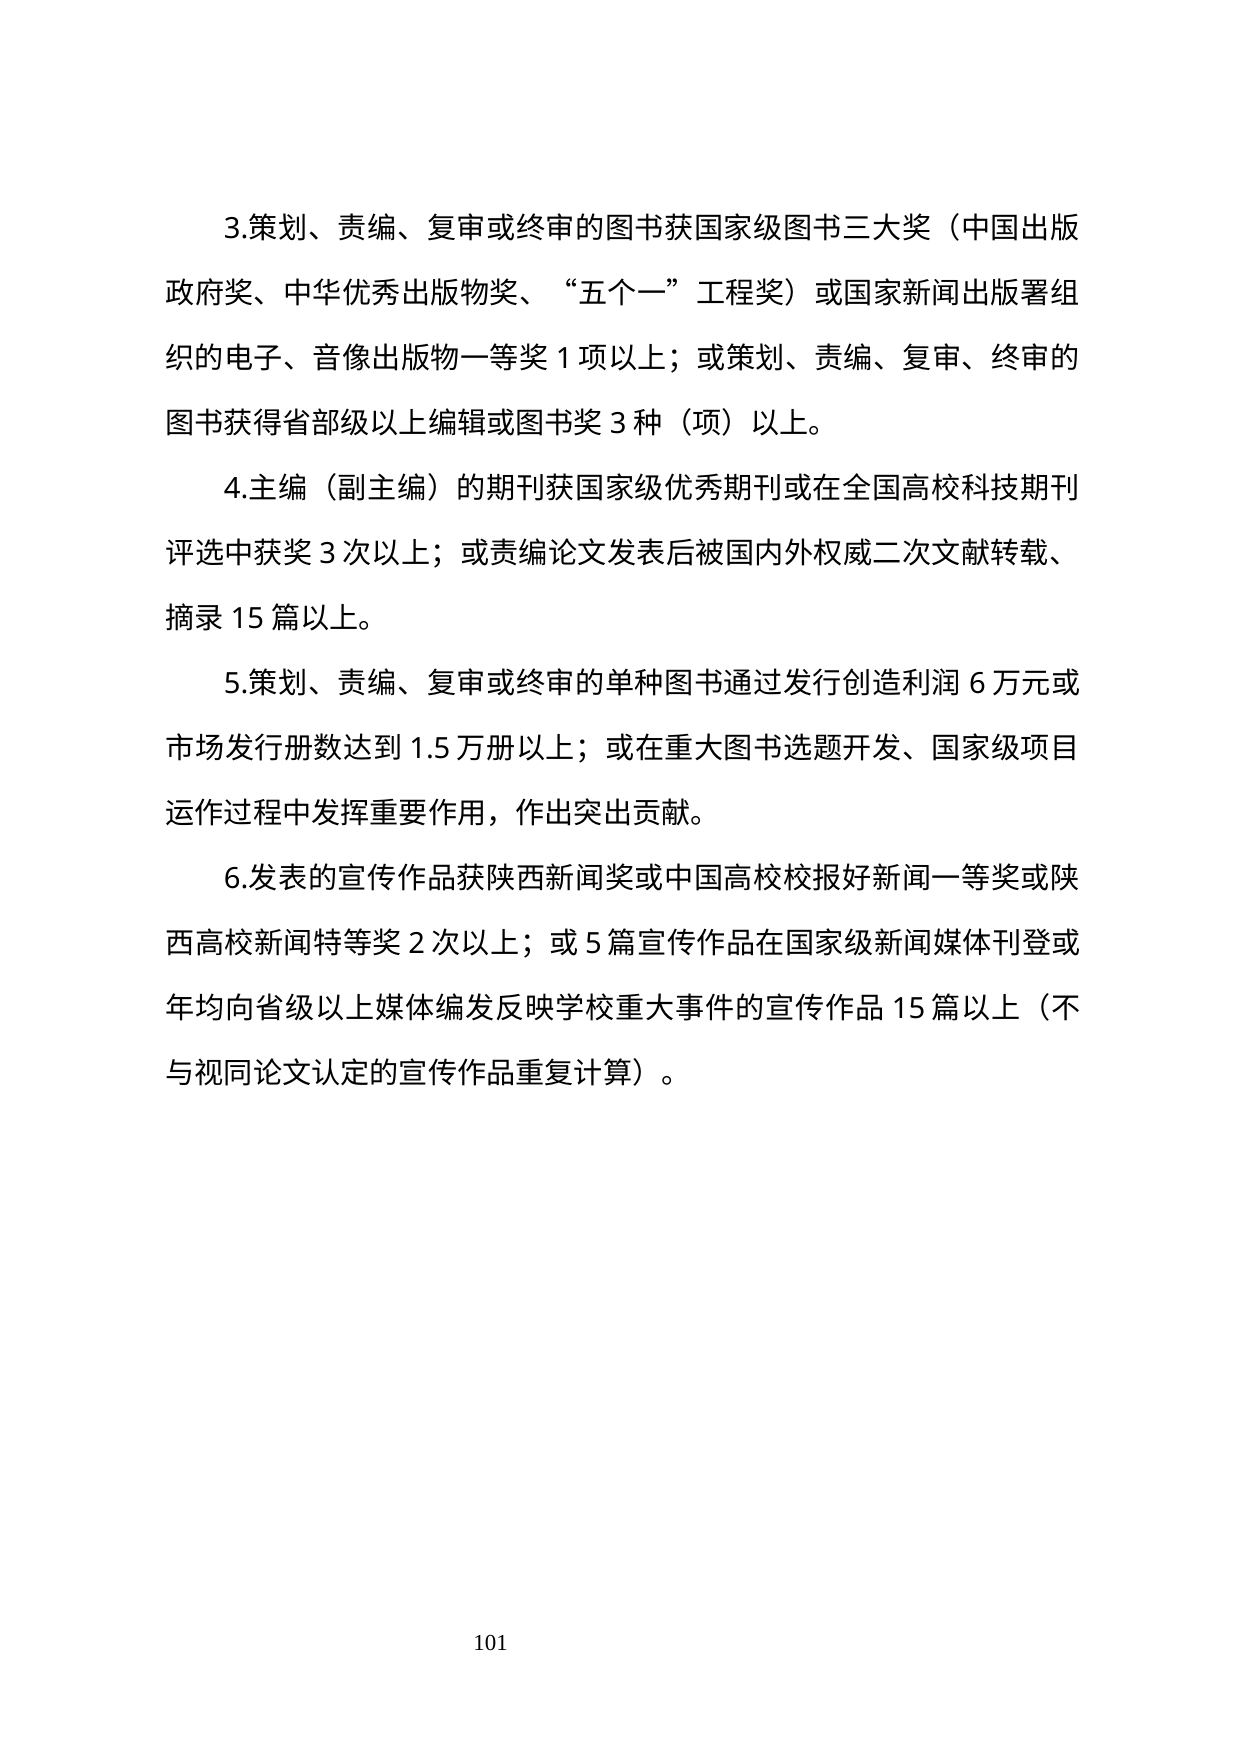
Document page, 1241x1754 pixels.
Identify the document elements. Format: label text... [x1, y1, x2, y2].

text 4.主编（副主编）的期刊获国家级优秀期刊或在全国高校科技期刊评选中获奖3次以上；或责编论文发表后被国内外权威二次文献转载、摘录 15 篇以上。 [165, 453, 1081, 648]
text 5.策划、责编、复审或终审的单种图书通过发行创造利润6万元或市场发行册数达到1.5万册以上；或在重大图书选题开发、国家级项目运作过程中发挥重要作用，作出突出贡献。 [165, 648, 1081, 843]
text 3.策划、责编、复审或终审的图书获国家级图书三大奖（中国出版政府奖、中华优秀出版物奖、“五个一”工程奖）或国家新闻出版署组织的电子、音像出版物一等奖1项以上；或策划、责编、复审、终审的图书获得省部级以上编辑或图书奖 3 种（项）以上。 [165, 193, 1081, 453]
text 6.发表的宣传作品获陕西新闻奖或中国高校校报好新闻一等奖或陕西高校新闻特等奖2次以上；或5篇宣传作品在国家级新闻媒体刊登或年均向省级以上媒体编发反映学校重大事件的宣传作品15篇以上（不与视同论文认定的宣传作品重复计算）。 [165, 843, 1081, 1103]
